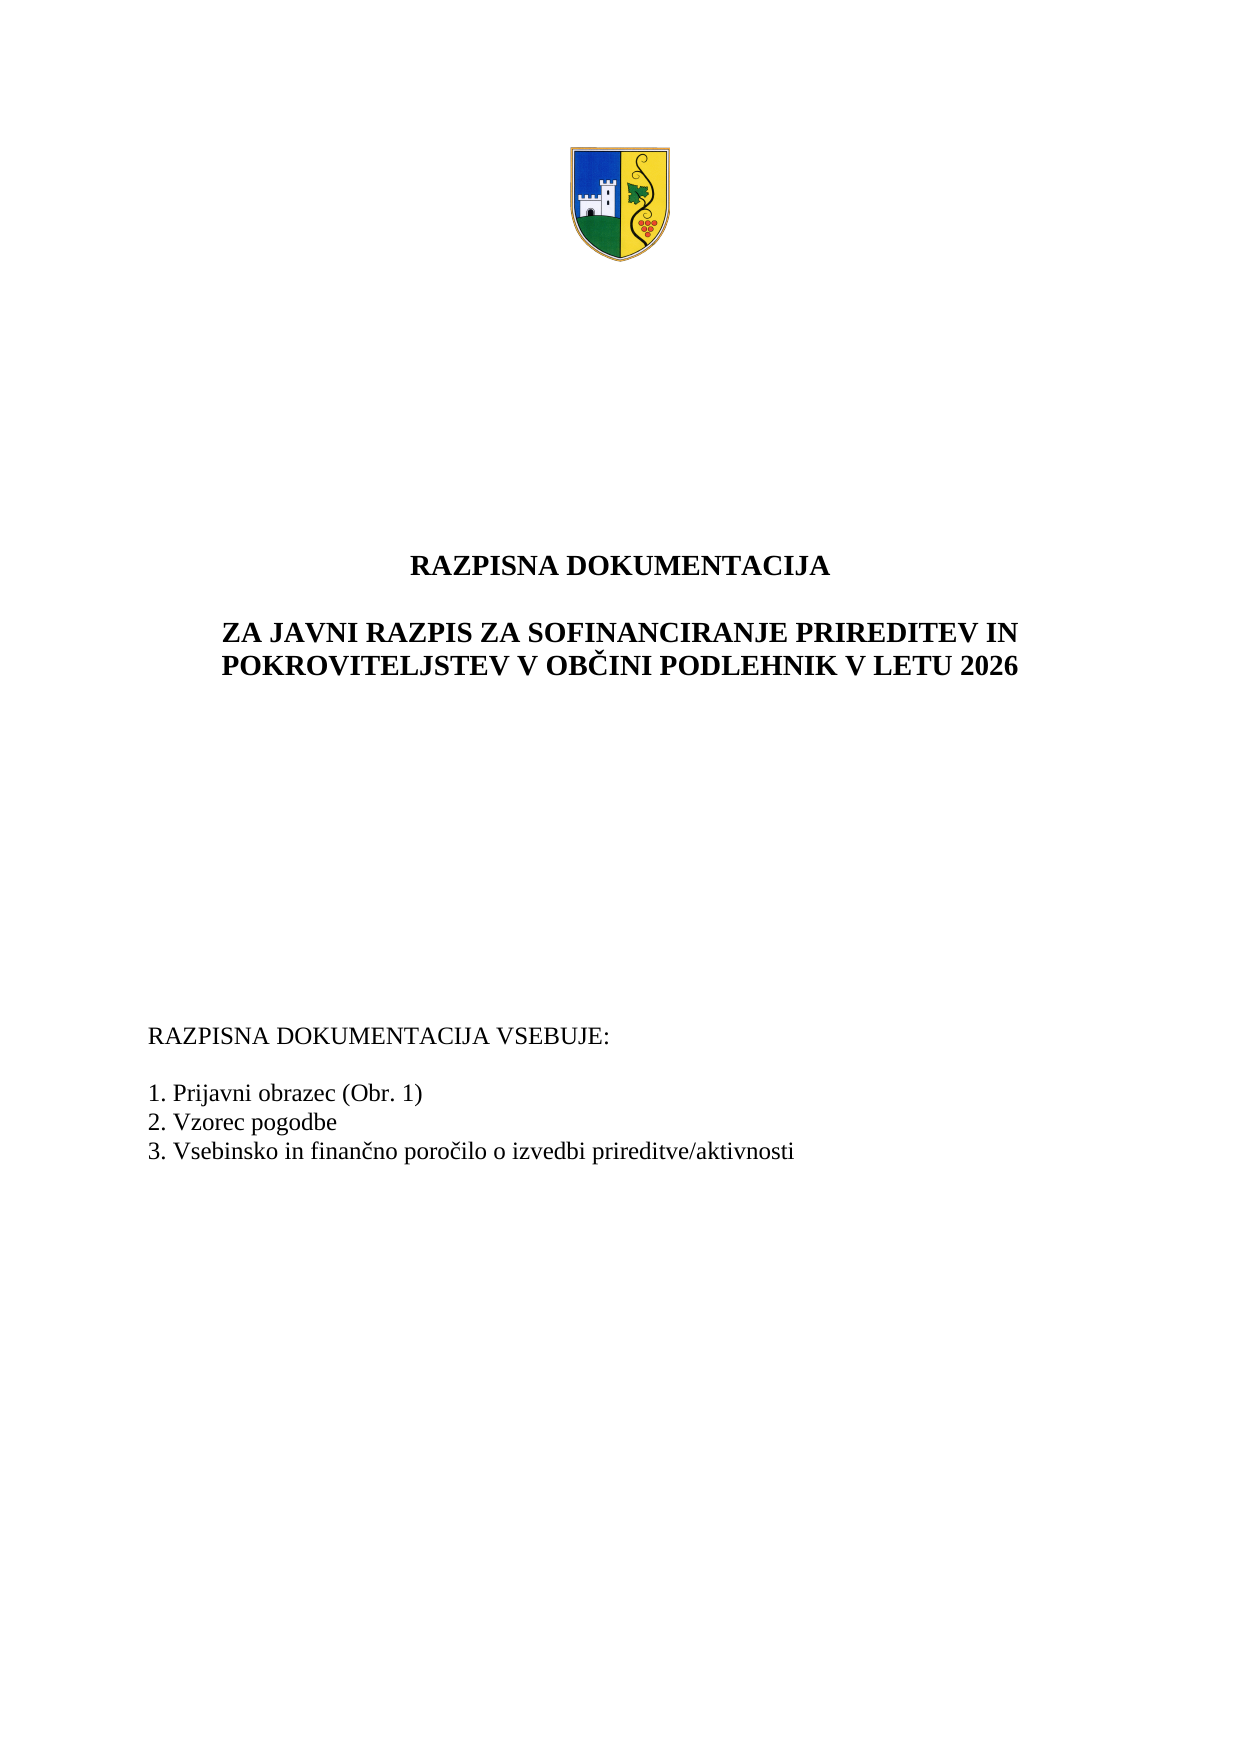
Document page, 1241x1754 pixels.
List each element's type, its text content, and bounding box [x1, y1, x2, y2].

text 2. Vzorec pogodbe [148, 1107, 1093, 1136]
text RAZPISNA DOKUMENTACIJA VSEBUJE: [148, 1021, 1093, 1049]
text 3. Vsebinsko in finančno poročilo o izvedbi prireditve/aktivnosti [148, 1136, 1093, 1164]
picture [570, 147, 670, 262]
text RAZPISNA DOKUMENTACIJA [148, 548, 1093, 581]
text 1. Prijavni obrazec (Obr. 1) [148, 1078, 1093, 1107]
text ZA JAVNI RAZPIS ZA SOFINANCIRANJE PRIREDITEV IN POKROVITELJSTEV V OBČINI PODLEHNIK V LETU 2026 [148, 615, 1093, 682]
